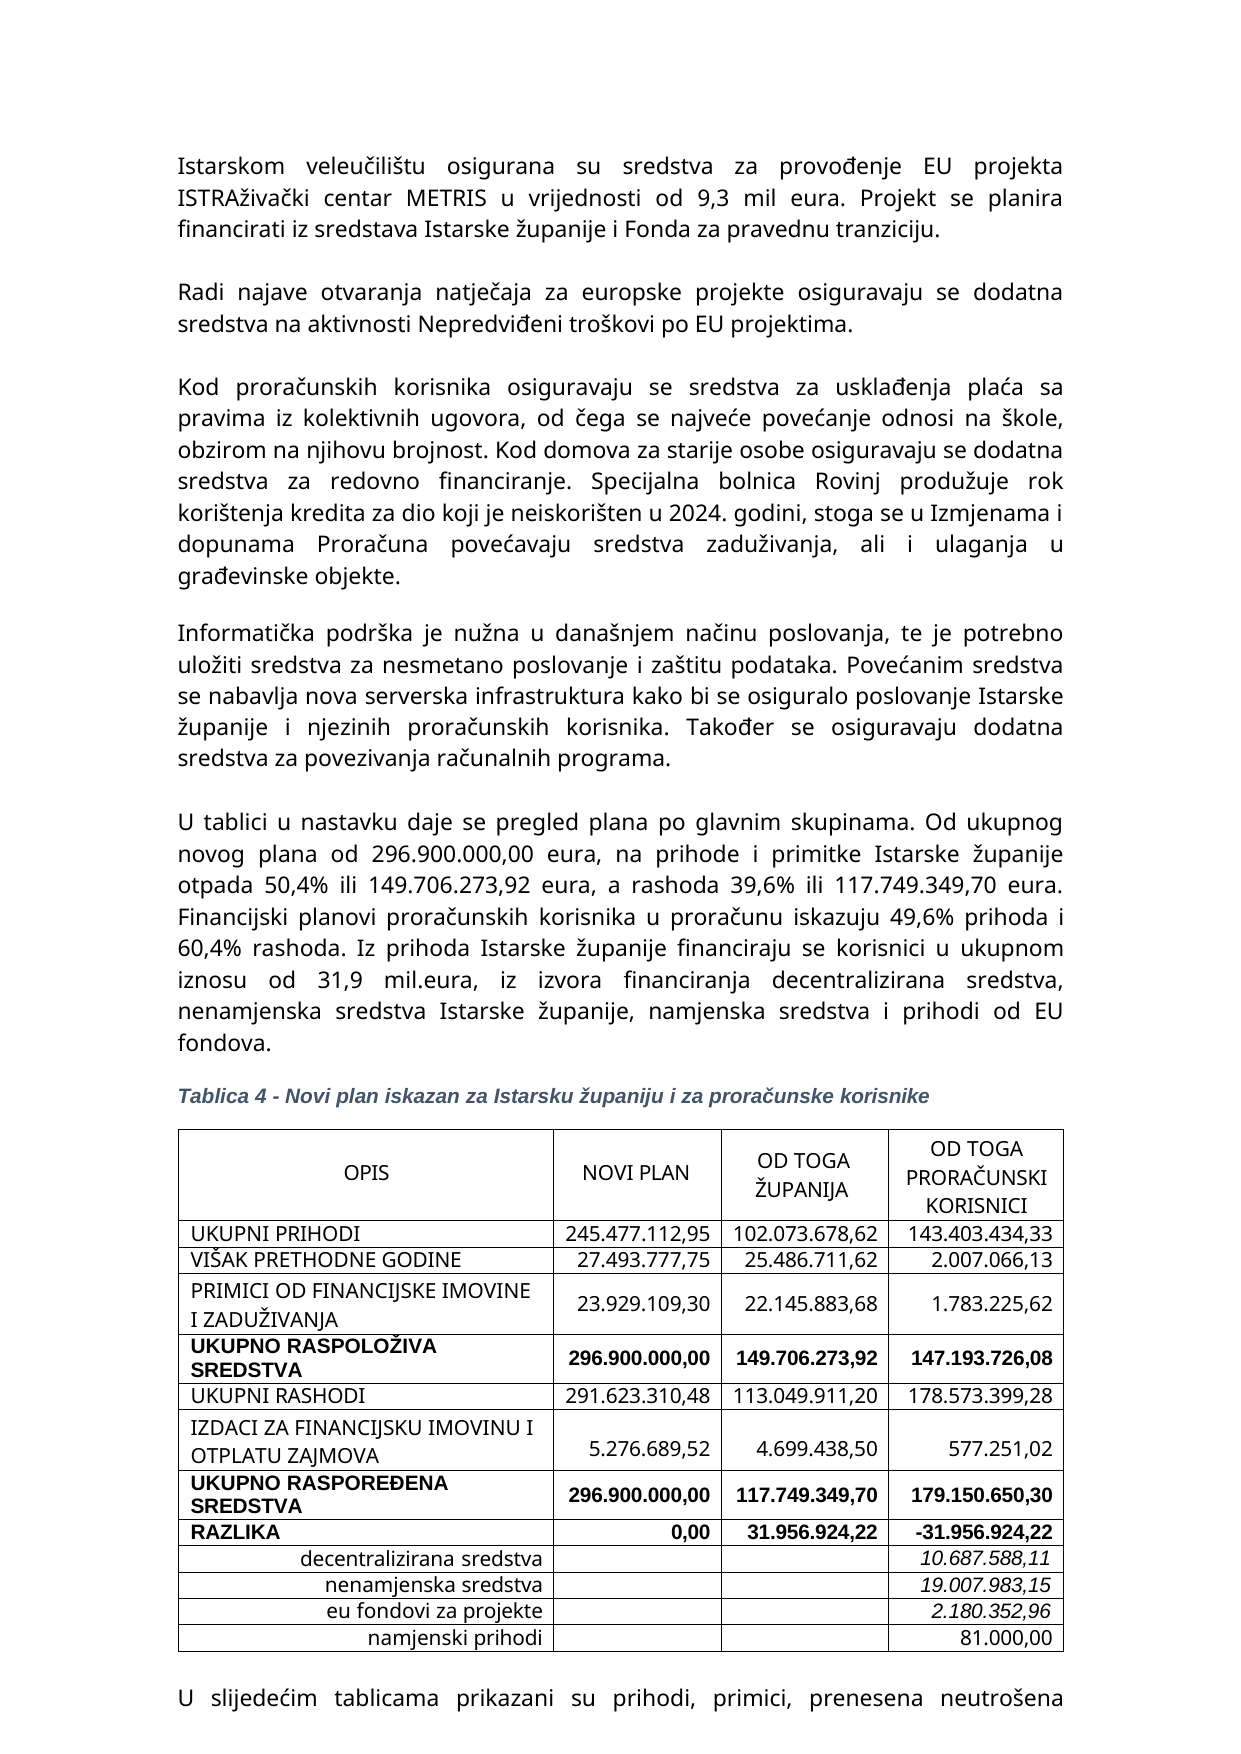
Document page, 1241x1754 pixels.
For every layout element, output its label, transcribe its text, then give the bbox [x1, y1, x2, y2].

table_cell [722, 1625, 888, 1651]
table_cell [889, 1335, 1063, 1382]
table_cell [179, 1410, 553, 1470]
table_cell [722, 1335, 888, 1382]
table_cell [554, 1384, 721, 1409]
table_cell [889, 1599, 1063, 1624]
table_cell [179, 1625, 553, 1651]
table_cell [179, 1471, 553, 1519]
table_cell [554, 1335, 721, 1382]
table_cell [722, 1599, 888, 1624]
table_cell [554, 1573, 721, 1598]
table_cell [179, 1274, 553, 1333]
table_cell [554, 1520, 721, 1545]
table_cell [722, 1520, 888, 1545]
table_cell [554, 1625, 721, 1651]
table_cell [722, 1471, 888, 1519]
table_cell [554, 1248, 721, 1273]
text Kod proračunskih korisnika osiguravaju se sredstva za usklađenja plaća sa pravima iz kolektivnih ugovora, od čega se najveće povećanje odnosi na škole, obzirom na njihovu brojnost. Kod domova za starije osobe osiguravaju se dodatna sredstva za redovno financiranje. Specijalna bolnica Rovinj produžuje rok korištenja kredita za dio koji je neiskorišten u 2024. godini, stoga se u Izmjenama i dopunama Proračuna povećavaju sredstva zaduživanja, ali i ulaganja u građevinske objekte. [177, 371, 1064, 591]
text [177, 1682, 1064, 1713]
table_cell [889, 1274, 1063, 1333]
text U tablici u nastavku daje se pregled plana po glavnim skupinama. Od ukupnog novog plana od 296.900.000,00 eura, na prihode i primitke Istarske županije otpada 50,4% ili 149.706.273,92 eura, a rashoda 39,6% ili 117.749.349,70 eura. Financijski planovi proračunskih korisnika u proračunu iskazuju 49,6% prihoda i 60,4% rashoda. Iz prihoda Istarske županije financiraju se korisnici u ukupnom iznosu od 31,9 mil.eura, iz izvora financiranja decentralizirana sredstva, nenamjenska sredstva Istarske županije, namjenska sredstva i prihodi od EU fondova. [177, 806, 1065, 1058]
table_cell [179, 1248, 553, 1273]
text Tablica 4 - Novi plan iskazan za Istarsku županiju i za proračunske korisnike [177, 1084, 1137, 1108]
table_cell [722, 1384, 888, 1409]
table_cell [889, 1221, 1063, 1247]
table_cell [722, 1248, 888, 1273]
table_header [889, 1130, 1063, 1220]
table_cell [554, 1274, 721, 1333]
text Informatička podrška je nužna u današnjem načinu poslovanja, te je potrebno uložiti sredstva za nesmetano poslovanje i zaštitu podataka. Povećanim sredstva se nabavlja nova serverska infrastruktura kako bi se osiguralo poslovanje Istarske županije i njezinih proračunskih korisnika. Također se osiguravaju dodatna sredstva za povezivanja računalnih programa. [177, 617, 1064, 773]
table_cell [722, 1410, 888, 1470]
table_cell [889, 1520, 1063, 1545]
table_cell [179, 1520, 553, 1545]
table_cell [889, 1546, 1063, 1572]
text Radi najave otvaranja natječaja za europske projekte osiguravaju se dodatna sredstva na aktivnosti Nepredviđeni troškovi po EU projektima. [177, 276, 1064, 339]
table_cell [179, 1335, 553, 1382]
text Istarskom veleučilištu osigurana su sredstva za provođenje EU projekta ISTRAživački centar METRIS u vrijednosti od 9,3 mil eura. Projekt se planira financirati iz sredstava Istarske županije i Fonda za pravednu tranziciju. [177, 150, 1064, 244]
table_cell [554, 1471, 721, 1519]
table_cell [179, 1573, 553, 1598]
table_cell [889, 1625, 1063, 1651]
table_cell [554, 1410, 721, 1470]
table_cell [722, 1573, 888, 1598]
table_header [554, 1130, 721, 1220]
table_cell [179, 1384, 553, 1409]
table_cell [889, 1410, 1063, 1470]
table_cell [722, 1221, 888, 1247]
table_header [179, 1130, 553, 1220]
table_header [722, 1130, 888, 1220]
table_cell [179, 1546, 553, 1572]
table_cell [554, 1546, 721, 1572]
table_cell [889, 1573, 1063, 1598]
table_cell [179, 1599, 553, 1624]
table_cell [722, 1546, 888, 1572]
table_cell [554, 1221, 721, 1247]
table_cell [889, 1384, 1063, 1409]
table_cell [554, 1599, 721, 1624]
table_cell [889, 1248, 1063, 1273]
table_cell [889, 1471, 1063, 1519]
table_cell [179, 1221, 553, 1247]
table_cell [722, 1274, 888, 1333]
